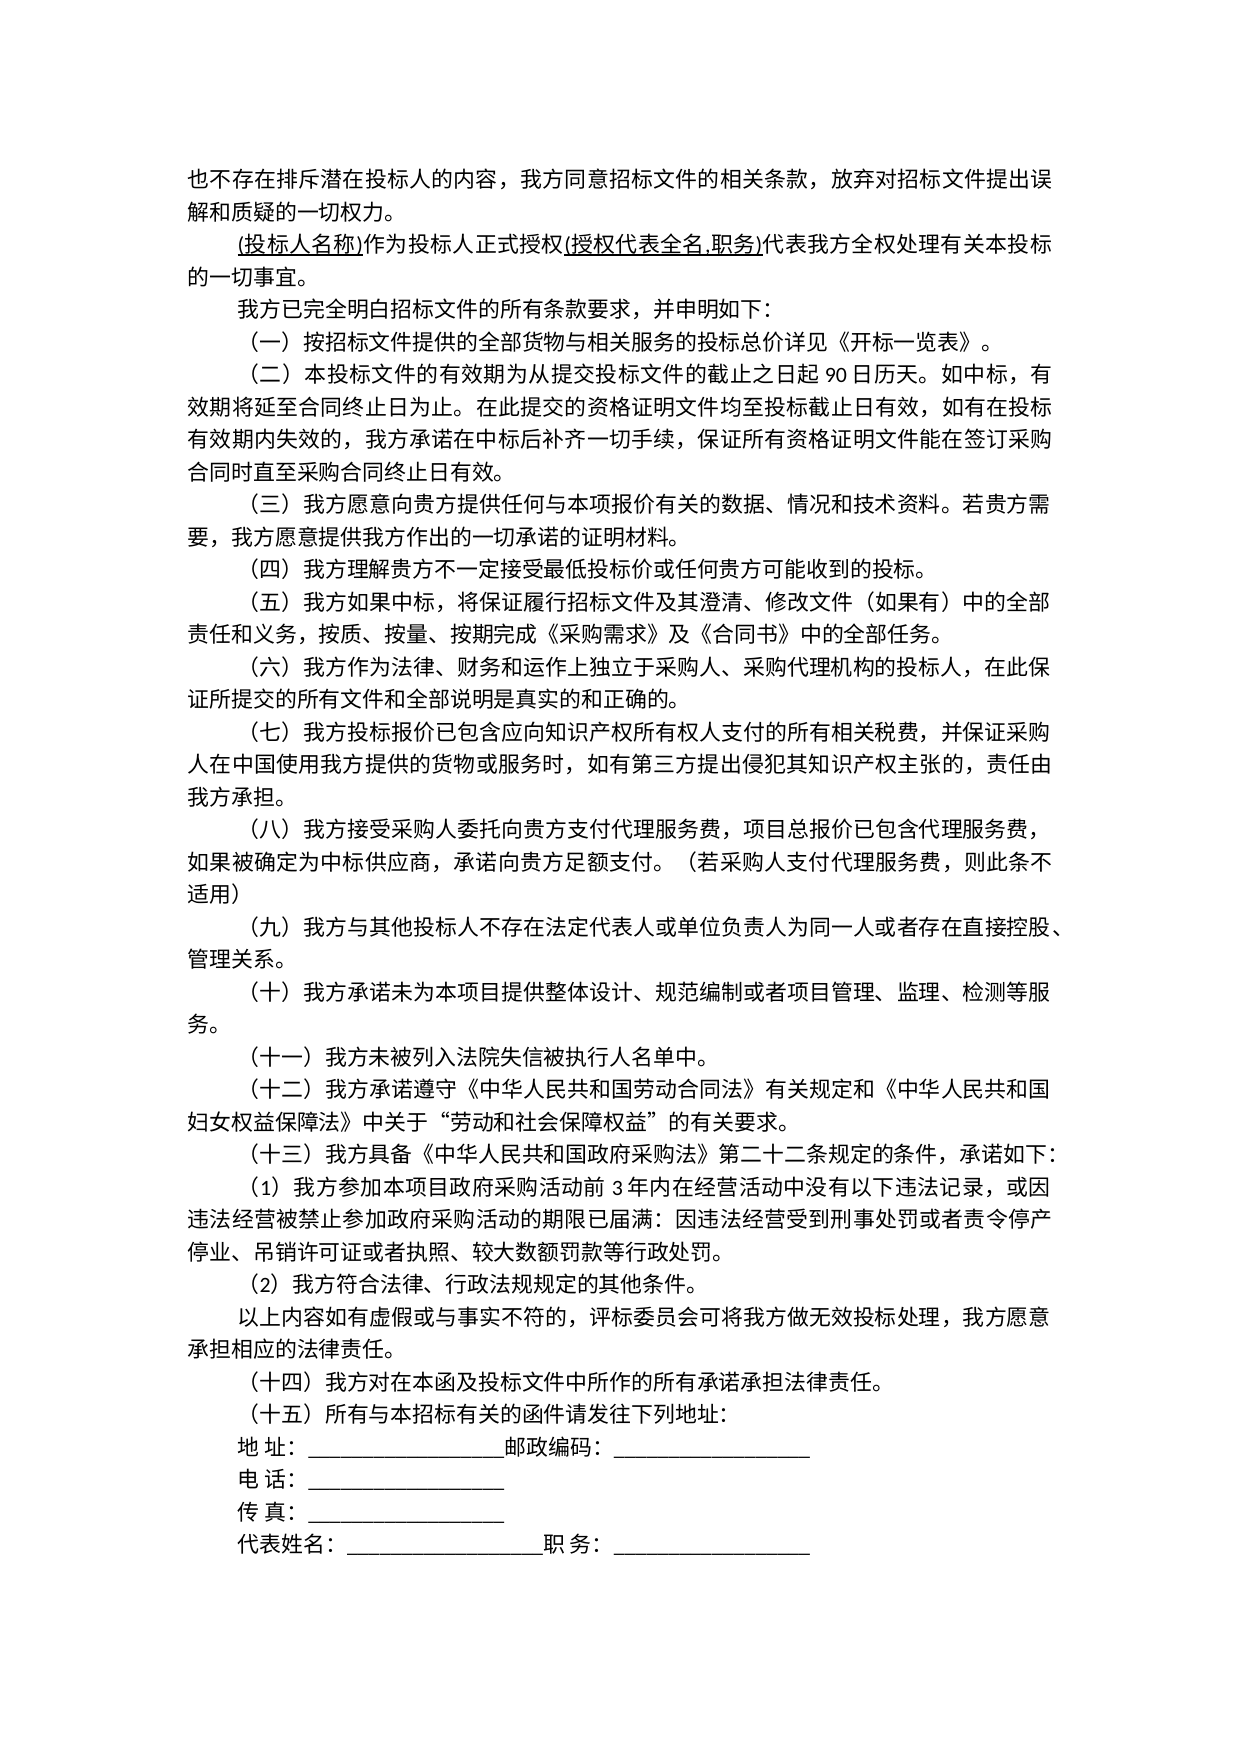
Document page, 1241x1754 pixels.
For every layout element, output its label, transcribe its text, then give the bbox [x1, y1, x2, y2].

text （十一）我方未被列入法院失信被执行人名单中。 [187, 1039, 1053, 1072]
text 地 址：__________________邮政编码：__________________ [187, 1429, 1053, 1462]
text （十五）所有与本招标有关的函件请发往下列地址： [187, 1397, 1053, 1429]
text 我方已完全明白招标文件的所有条款要求，并申明如下： [187, 292, 1053, 324]
text （五）我方如果中标，将保证履行招标文件及其澄清、修改文件（如果有）中的全部责任和义务，按质、按量、按期完成《采购需求》及《合同书》中的全部任务。 [187, 584, 1053, 649]
text 传 真：__________________ [187, 1494, 1053, 1527]
text （1）我方参加本项目政府采购活动前3年内在经营活动中没有以下违法记录，或因违法经营被禁止参加政府采购活动的期限已届满：因违法经营受到刑事处罚或者责令停产停业、吊销许可证或者执照、较大数额罚款等行政处罚。 [187, 1169, 1053, 1267]
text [187, 162, 1053, 227]
text （九）我方与其他投标人不存在法定代表人或单位负责人为同一人或者存在直接控股、管理关系。 [187, 909, 1053, 974]
text 代表姓名：__________________职 务：__________________ [187, 1527, 1053, 1559]
text （二）本投标文件的有效期为从提交投标文件的截止之日起90日历天。如中标，有效期将延至合同终止日为止。在此提交的资格证明文件均至投标截止日有效，如有在投标有效期内失效的，我方承诺在中标后补齐一切手续，保证所有资格证明文件能在签订采购合同时直至采购合同终止日有效。 [187, 357, 1053, 487]
text （六）我方作为法律、财务和运作上独立于采购人、采购代理机构的投标人，在此保证所提交的所有文件和全部说明是真实的和正确的。 [187, 649, 1053, 714]
text （十二）我方承诺遵守《中华人民共和国劳动合同法》有关规定和《中华人民共和国妇女权益保障法》中关于“劳动和社会保障权益”的有关要求。 [187, 1072, 1053, 1137]
text （2）我方符合法律、行政法规规定的其他条件。 [187, 1267, 1053, 1299]
text （十）我方承诺未为本项目提供整体设计、规范编制或者项目管理、监理、检测等服务。 [187, 974, 1053, 1039]
text （十四）我方对在本函及投标文件中所作的所有承诺承担法律责任。 [187, 1364, 1053, 1397]
text （四）我方理解贵方不一定接受最低投标价或任何贵方可能收到的投标。 [187, 552, 1053, 584]
text 以上内容如有虚假或与事实不符的，评标委员会可将我方做无效投标处理，我方愿意承担相应的法律责任。 [187, 1299, 1053, 1364]
text 电 话：__________________ [187, 1462, 1053, 1494]
text （三）我方愿意向贵方提供任何与本项报价有关的数据、情况和技术资料。若贵方需要，我方愿意提供我方作出的一切承诺的证明材料。 [187, 487, 1053, 552]
text (投标人名称)作为投标人正式授权(授权代表全名,职务)代表我方全权处理有关本投标的一切事宜。 [187, 227, 1053, 292]
text （八）我方接受采购人委托向贵方支付代理服务费，项目总报价已包含代理服务费，如果被确定为中标供应商，承诺向贵方足额支付。（若采购人支付代理服务费，则此条不适用） [187, 812, 1053, 909]
text （十三）我方具备《中华人民共和国政府采购法》第二十二条规定的条件，承诺如下： [187, 1137, 1053, 1169]
text （一）按招标文件提供的全部货物与相关服务的投标总价详见《开标一览表》。 [187, 324, 1053, 357]
text （七）我方投标报价已包含应向知识产权所有权人支付的所有相关税费，并保证采购人在中国使用我方提供的货物或服务时，如有第三方提出侵犯其知识产权主张的，责任由我方承担。 [187, 714, 1053, 812]
